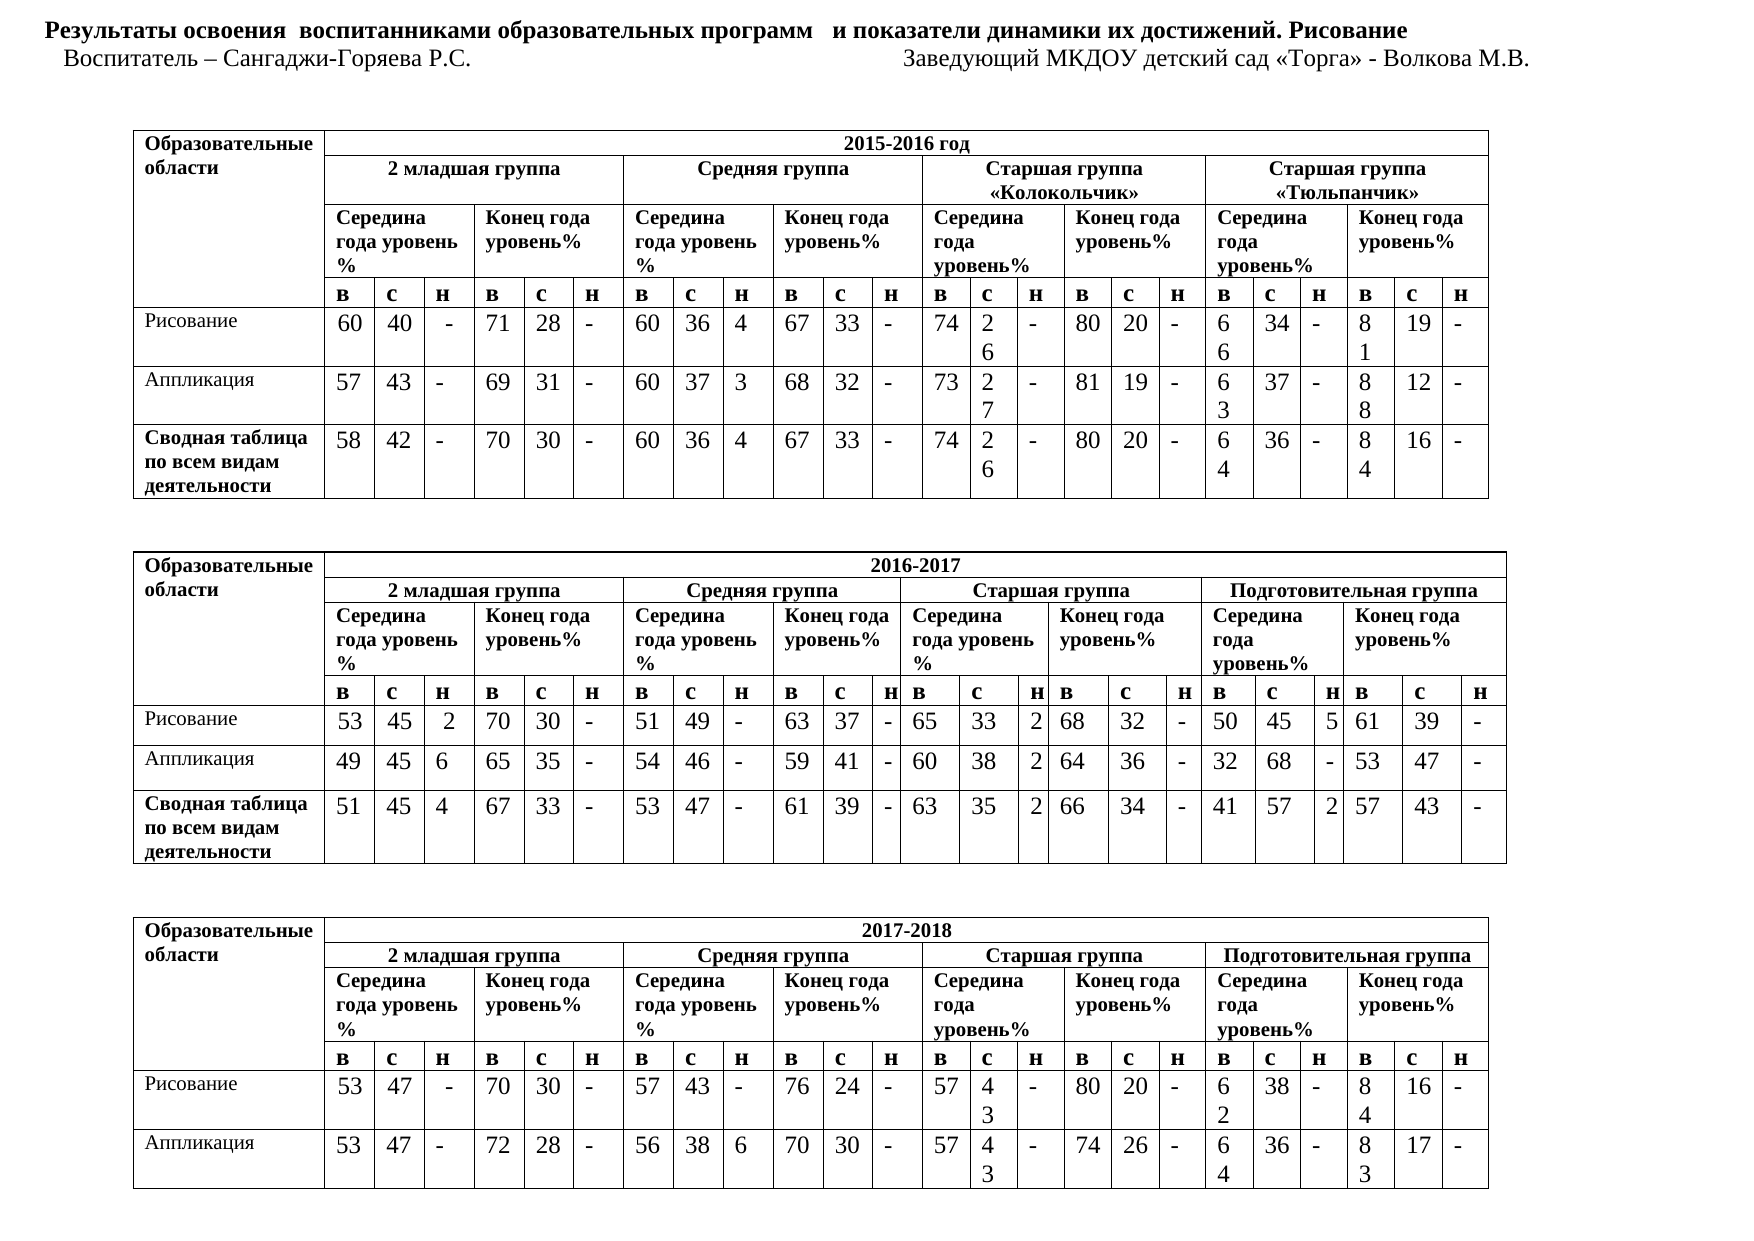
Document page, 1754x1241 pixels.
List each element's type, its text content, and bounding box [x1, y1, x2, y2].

table_cell 65 [901, 706, 959, 745]
table_cell - [1018, 308, 1064, 366]
table_cell 81 [1065, 367, 1111, 424]
table_cell 2 младшая группа [325, 156, 623, 204]
table_cell с [824, 278, 872, 307]
table_cell н [1167, 676, 1201, 705]
table_cell 17 [1395, 1130, 1442, 1187]
table_cell 16 [1395, 425, 1442, 497]
table_cell 37 [1254, 367, 1300, 424]
table_cell 41 [824, 746, 872, 790]
table_cell в [624, 1042, 673, 1070]
table_cell - [1301, 1130, 1347, 1187]
table_cell 53 [1344, 746, 1402, 790]
table_cell н [1462, 676, 1506, 705]
table_cell Конец года уровень% [1049, 603, 1201, 675]
table_cell - [1160, 1130, 1205, 1187]
table_cell - [574, 706, 623, 745]
table_cell - [873, 308, 922, 366]
table_cell 47 [375, 1130, 424, 1187]
table_cell н [1160, 1042, 1205, 1070]
table_cell 20 [1112, 1071, 1159, 1129]
table_cell 59 [774, 746, 823, 790]
table_cell 76 [774, 1071, 823, 1129]
table_cell н [1019, 676, 1048, 705]
table_cell - [1301, 308, 1347, 366]
table_cell Середина года уровень% [325, 603, 474, 675]
table_cell Середина года уровень% [923, 968, 1064, 1041]
table_cell - [1018, 367, 1064, 424]
table_cell 43 [971, 1130, 1017, 1187]
table_cell 4 [724, 308, 773, 366]
table_header Образовательные области [134, 131, 324, 307]
table_cell 45 [375, 746, 424, 790]
table_cell 27 [971, 367, 1017, 424]
table_cell - [1301, 1071, 1347, 1129]
table_cell 35 [960, 791, 1018, 863]
table_cell 60 [325, 308, 374, 366]
table_cell Рисование [134, 1071, 324, 1129]
table_cell с [1254, 278, 1300, 307]
table_cell 56 [624, 1130, 673, 1187]
table_cell - [574, 746, 623, 790]
table_cell 67 [774, 308, 823, 366]
table_cell Середина года уровень% [1206, 205, 1347, 277]
table_cell 19 [1395, 308, 1442, 366]
table_cell - [574, 1130, 623, 1187]
table_cell н [724, 278, 773, 307]
table_cell с [674, 278, 723, 307]
table_cell - [1167, 746, 1201, 790]
table_cell в [1065, 278, 1111, 307]
table_cell 6 [425, 746, 474, 790]
table_cell - [1167, 706, 1201, 745]
table_cell 66 [1206, 308, 1253, 366]
table_cell н [425, 278, 474, 307]
table_cell н [873, 278, 922, 307]
table_cell 72 [475, 1130, 524, 1187]
table_cell Аппликация [134, 1130, 324, 1187]
table_cell - [425, 367, 474, 424]
table_cell с [971, 278, 1017, 307]
table_cell Аппликация [134, 746, 324, 790]
table_cell в [325, 676, 374, 705]
table_cell 38 [960, 746, 1018, 790]
table_cell с [525, 676, 573, 705]
table_cell н [1301, 1042, 1347, 1070]
table_cell 57 [1344, 791, 1402, 863]
table_cell - [873, 706, 900, 745]
table_cell 68 [774, 367, 823, 424]
table_cell в [325, 1042, 374, 1070]
table_cell 53 [325, 1130, 374, 1187]
table_cell 43 [375, 367, 424, 424]
text Результаты освоения воспитанниками образовательных программ и показатели динамики их достижений. Рисование [44, 15, 1728, 43]
table_cell 12 [1395, 367, 1442, 424]
table_cell 64 [1206, 1130, 1253, 1187]
table_cell Конец года уровень% [774, 968, 922, 1041]
table_cell Конец года уровень% [1065, 205, 1205, 277]
table_cell 20 [1112, 308, 1159, 366]
table_cell с [1256, 676, 1314, 705]
table_cell Рисование [134, 308, 324, 366]
table_cell Конец года уровень% [475, 603, 623, 675]
table_cell 37 [824, 706, 872, 745]
table_cell - [1018, 425, 1064, 497]
table_cell с [525, 278, 573, 307]
table_cell - [425, 425, 474, 497]
table_cell 53 [624, 791, 673, 863]
table_cell в [923, 1042, 970, 1070]
table_cell 26 [971, 308, 1017, 366]
table_cell 2 младшая группа [325, 943, 623, 967]
table_cell 36 [1254, 425, 1300, 497]
table_cell Середина года уровень% [1202, 603, 1343, 675]
table_cell в [475, 278, 524, 307]
table_cell н [574, 278, 623, 307]
table_cell - [574, 308, 623, 366]
table_cell с [1112, 1042, 1159, 1070]
table_cell 51 [624, 706, 673, 745]
table_cell 30 [525, 1071, 573, 1129]
table_cell - [1018, 1130, 1064, 1187]
table_cell Сводная таблица по всем видам деятельности [134, 425, 324, 497]
table_cell н [724, 676, 773, 705]
table_cell - [873, 791, 900, 863]
table_cell 67 [475, 791, 524, 863]
table_cell Середина года уровень% [325, 968, 474, 1041]
table_cell - [574, 367, 623, 424]
table_header Образовательные области [134, 553, 324, 705]
table_cell в [901, 676, 959, 705]
table_cell с [375, 676, 424, 705]
table_cell 57 [325, 367, 374, 424]
table_cell - [574, 425, 623, 497]
table_cell 26 [1112, 1130, 1159, 1187]
table_cell 33 [824, 425, 872, 497]
table_cell - [1443, 1130, 1488, 1187]
table_cell - [1462, 706, 1506, 745]
table_cell 53 [325, 1071, 374, 1129]
table_cell 69 [475, 367, 524, 424]
table_cell 80 [1065, 1071, 1111, 1129]
table_cell 54 [624, 746, 673, 790]
table_cell 50 [1202, 706, 1255, 745]
table_cell 63 [901, 791, 959, 863]
table_cell в [1049, 676, 1108, 705]
table_cell 41 [1202, 791, 1255, 863]
table_cell Подготовительная группа [1202, 578, 1506, 602]
table_cell - [1160, 1071, 1205, 1129]
table_cell Конец года уровень% [475, 205, 623, 277]
table_cell 58 [325, 425, 374, 497]
table_cell 80 [1065, 425, 1111, 497]
table_cell Конец года уровень% [1348, 968, 1488, 1041]
table_cell Конец года уровень% [1344, 603, 1506, 675]
table_cell 84 [1348, 1071, 1394, 1129]
table_cell 51 [325, 791, 374, 863]
table_cell н [574, 676, 623, 705]
table_cell 42 [375, 425, 424, 497]
table_cell 16 [1395, 1071, 1442, 1129]
table_cell 32 [1202, 746, 1255, 790]
table_cell н [1160, 278, 1205, 307]
table_cell н [1018, 1042, 1064, 1070]
table_cell - [1462, 746, 1506, 790]
table_cell 3 [724, 367, 773, 424]
table_cell 33 [525, 791, 573, 863]
table_cell 37 [674, 367, 723, 424]
table_cell Аппликация [134, 367, 324, 424]
table_cell в [1348, 1042, 1394, 1070]
table_cell Старшая группа [901, 578, 1201, 602]
table_cell - [574, 791, 623, 863]
table_cell 2 [1315, 791, 1343, 863]
table_cell - [1160, 425, 1205, 497]
table_cell 36 [1109, 746, 1166, 790]
table_cell 80 [1065, 308, 1111, 366]
table_cell - [1443, 1071, 1488, 1129]
table_cell 20 [1112, 425, 1159, 497]
table_cell 34 [1254, 308, 1300, 366]
table_cell - [1301, 425, 1347, 497]
table_cell н [425, 676, 474, 705]
table_cell в [1206, 278, 1253, 307]
table_cell 65 [475, 746, 524, 790]
table_cell Сводная таблица по всем видам деятельности [134, 791, 324, 863]
table_cell Средняя группа [624, 578, 900, 602]
table_cell 49 [674, 706, 723, 745]
table_cell 70 [475, 425, 524, 497]
table_cell в [475, 1042, 524, 1070]
table_cell - [873, 746, 900, 790]
table_cell 46 [674, 746, 723, 790]
table_cell 2 [1019, 746, 1048, 790]
table_cell 61 [774, 791, 823, 863]
table_cell 33 [824, 308, 872, 366]
table_cell 19 [1112, 367, 1159, 424]
table_cell - [425, 1071, 474, 1129]
table_cell 60 [901, 746, 959, 790]
table_cell Середина года уровень% [901, 603, 1048, 675]
table_cell 5 [1315, 706, 1343, 745]
table_cell 61 [1344, 706, 1402, 745]
table_cell с [1395, 1042, 1442, 1070]
table_cell 45 [375, 791, 424, 863]
table_cell 47 [674, 791, 723, 863]
table_cell 39 [1403, 706, 1461, 745]
table_cell с [1109, 676, 1166, 705]
table_cell 84 [1348, 425, 1394, 497]
table_cell н [1301, 278, 1347, 307]
table_header 2016-2017 [325, 553, 1506, 577]
table_cell н [873, 676, 900, 705]
table_cell в [1348, 278, 1394, 307]
table_cell - [1301, 367, 1347, 424]
table_cell н [1443, 278, 1488, 307]
table_cell в [475, 676, 524, 705]
table_cell 2 [1019, 791, 1048, 863]
table_cell 70 [475, 706, 524, 745]
table_cell Средняя группа [624, 943, 922, 967]
table_cell 57 [923, 1071, 970, 1129]
table_cell - [425, 1130, 474, 1187]
table_cell в [1344, 676, 1402, 705]
table_cell Старшая группа «Тюльпанчик» [1206, 156, 1488, 204]
table_cell 24 [824, 1071, 872, 1129]
table_cell 66 [1049, 791, 1108, 863]
table_cell н [425, 1042, 474, 1070]
table_cell 36 [674, 308, 723, 366]
table_cell 45 [375, 706, 424, 745]
table_cell 36 [674, 425, 723, 497]
table_cell 64 [1206, 425, 1253, 497]
table_cell н [1018, 278, 1064, 307]
table_cell 68 [1256, 746, 1314, 790]
table_header 2017-2018 [325, 918, 1488, 942]
table_cell Конец года уровень% [774, 603, 900, 675]
table_cell с [1403, 676, 1461, 705]
table_cell Конец года уровень% [475, 968, 623, 1041]
table_cell Середина года уровень% [624, 968, 773, 1041]
table_cell в [774, 278, 823, 307]
table_cell Конец года уровень% [774, 205, 922, 277]
table_cell 36 [1254, 1130, 1300, 1187]
table_cell 26 [971, 425, 1017, 497]
table_cell - [574, 1071, 623, 1129]
table_cell с [375, 1042, 424, 1070]
table_cell 74 [1065, 1130, 1111, 1187]
table_cell 53 [325, 706, 374, 745]
table_cell 38 [674, 1130, 723, 1187]
table_cell 88 [1348, 367, 1394, 424]
table_cell 63 [1206, 367, 1253, 424]
table_cell 43 [674, 1071, 723, 1129]
table_header 2015-2016 год [325, 131, 1488, 155]
table_cell 60 [624, 425, 673, 497]
table_cell - [724, 1071, 773, 1129]
table_cell с [1254, 1042, 1300, 1070]
table_cell 83 [1348, 1130, 1394, 1187]
table_cell в [624, 676, 673, 705]
table_cell - [1167, 791, 1201, 863]
table_cell с [1112, 278, 1159, 307]
table_cell Средняя группа [624, 156, 922, 204]
table_cell 2 [1019, 706, 1048, 745]
table_cell 30 [525, 706, 573, 745]
table_cell Подготовительная группа [1206, 943, 1488, 967]
table_cell - [724, 791, 773, 863]
table_cell - [1315, 746, 1343, 790]
table_cell - [873, 1071, 922, 1129]
table_cell - [1443, 425, 1488, 497]
table_cell 43 [1403, 791, 1461, 863]
table_cell 63 [774, 706, 823, 745]
table_cell 68 [1049, 706, 1108, 745]
table_cell - [1160, 308, 1205, 366]
table_cell 38 [1254, 1071, 1300, 1129]
table_cell 39 [824, 791, 872, 863]
table_cell 62 [1206, 1071, 1253, 1129]
table_cell 6 [724, 1130, 773, 1187]
table_cell с [960, 676, 1018, 705]
table_cell - [873, 425, 922, 497]
table_cell Старшая группа «Колокольчик» [923, 156, 1205, 204]
table_cell 35 [525, 746, 573, 790]
table_cell - [724, 746, 773, 790]
table_cell в [1065, 1042, 1111, 1070]
table_cell Рисование [134, 706, 324, 745]
table_cell 31 [525, 367, 573, 424]
table_cell в [1206, 1042, 1253, 1070]
table_cell - [1443, 308, 1488, 366]
table_cell н [1315, 676, 1343, 705]
table_cell н [1443, 1042, 1488, 1070]
table_cell в [325, 278, 374, 307]
table_cell 43 [971, 1071, 1017, 1129]
table_cell 33 [960, 706, 1018, 745]
table_cell 28 [525, 1130, 573, 1187]
table_cell с [971, 1042, 1017, 1070]
table_cell 81 [1348, 308, 1394, 366]
table_cell - [873, 367, 922, 424]
table_cell 30 [824, 1130, 872, 1187]
table_cell с [674, 676, 723, 705]
table_cell - [873, 1130, 922, 1187]
table_cell 2 [425, 706, 474, 745]
table_cell в [923, 278, 970, 307]
table_cell в [1202, 676, 1255, 705]
table_cell Середина года уровень% [1206, 968, 1347, 1041]
table_cell 70 [475, 1071, 524, 1129]
table_cell Середина года уровень% [624, 205, 773, 277]
table_cell 40 [375, 308, 424, 366]
table_cell с [824, 1042, 872, 1070]
table_cell - [425, 308, 474, 366]
table_cell 28 [525, 308, 573, 366]
table_cell Конец года уровень% [1348, 205, 1488, 277]
table_cell 74 [923, 308, 970, 366]
table_cell - [724, 706, 773, 745]
table_header Образовательные области [134, 918, 324, 1070]
table_cell н [873, 1042, 922, 1070]
table_cell - [1443, 367, 1488, 424]
table_cell н [574, 1042, 623, 1070]
table_cell 60 [624, 308, 673, 366]
table_cell с [375, 278, 424, 307]
text Воспитатель – Сангаджи-Горяева Р.С. Заведующий МКДОУ детский сад «Торга» - Волкова М.В. [44, 43, 1728, 72]
table_cell - [1160, 367, 1205, 424]
table_cell 34 [1109, 791, 1166, 863]
table_cell 71 [475, 308, 524, 366]
table_cell в [774, 1042, 823, 1070]
table_cell 73 [923, 367, 970, 424]
table_cell 2 младшая группа [325, 578, 623, 602]
table_cell 64 [1049, 746, 1108, 790]
table_cell - [1018, 1071, 1064, 1129]
table_cell 74 [923, 425, 970, 497]
table_cell 60 [624, 367, 673, 424]
table_cell с [674, 1042, 723, 1070]
table_cell с [824, 676, 872, 705]
table_cell с [1395, 278, 1442, 307]
table_cell Середина года уровень% [624, 603, 773, 675]
table_cell в [774, 676, 823, 705]
table_cell Конец года уровень% [1065, 968, 1205, 1041]
table_cell н [724, 1042, 773, 1070]
table_cell Середина года уровень% [923, 205, 1064, 277]
table_cell 47 [1403, 746, 1461, 790]
table_cell 57 [923, 1130, 970, 1187]
table_cell 30 [525, 425, 573, 497]
table_cell 47 [375, 1071, 424, 1129]
table_cell Старшая группа [923, 943, 1205, 967]
table_cell 57 [624, 1071, 673, 1129]
table_cell 32 [1109, 706, 1166, 745]
table_cell 57 [1256, 791, 1314, 863]
table_cell 4 [724, 425, 773, 497]
table_cell 45 [1256, 706, 1314, 745]
table_cell Середина года уровень% [325, 205, 474, 277]
table_cell 49 [325, 746, 374, 790]
table_cell 67 [774, 425, 823, 497]
table_cell 32 [824, 367, 872, 424]
table_cell в [624, 278, 673, 307]
table_cell - [1462, 791, 1506, 863]
table_cell с [525, 1042, 573, 1070]
table_cell 4 [425, 791, 474, 863]
table_cell 70 [774, 1130, 823, 1187]
